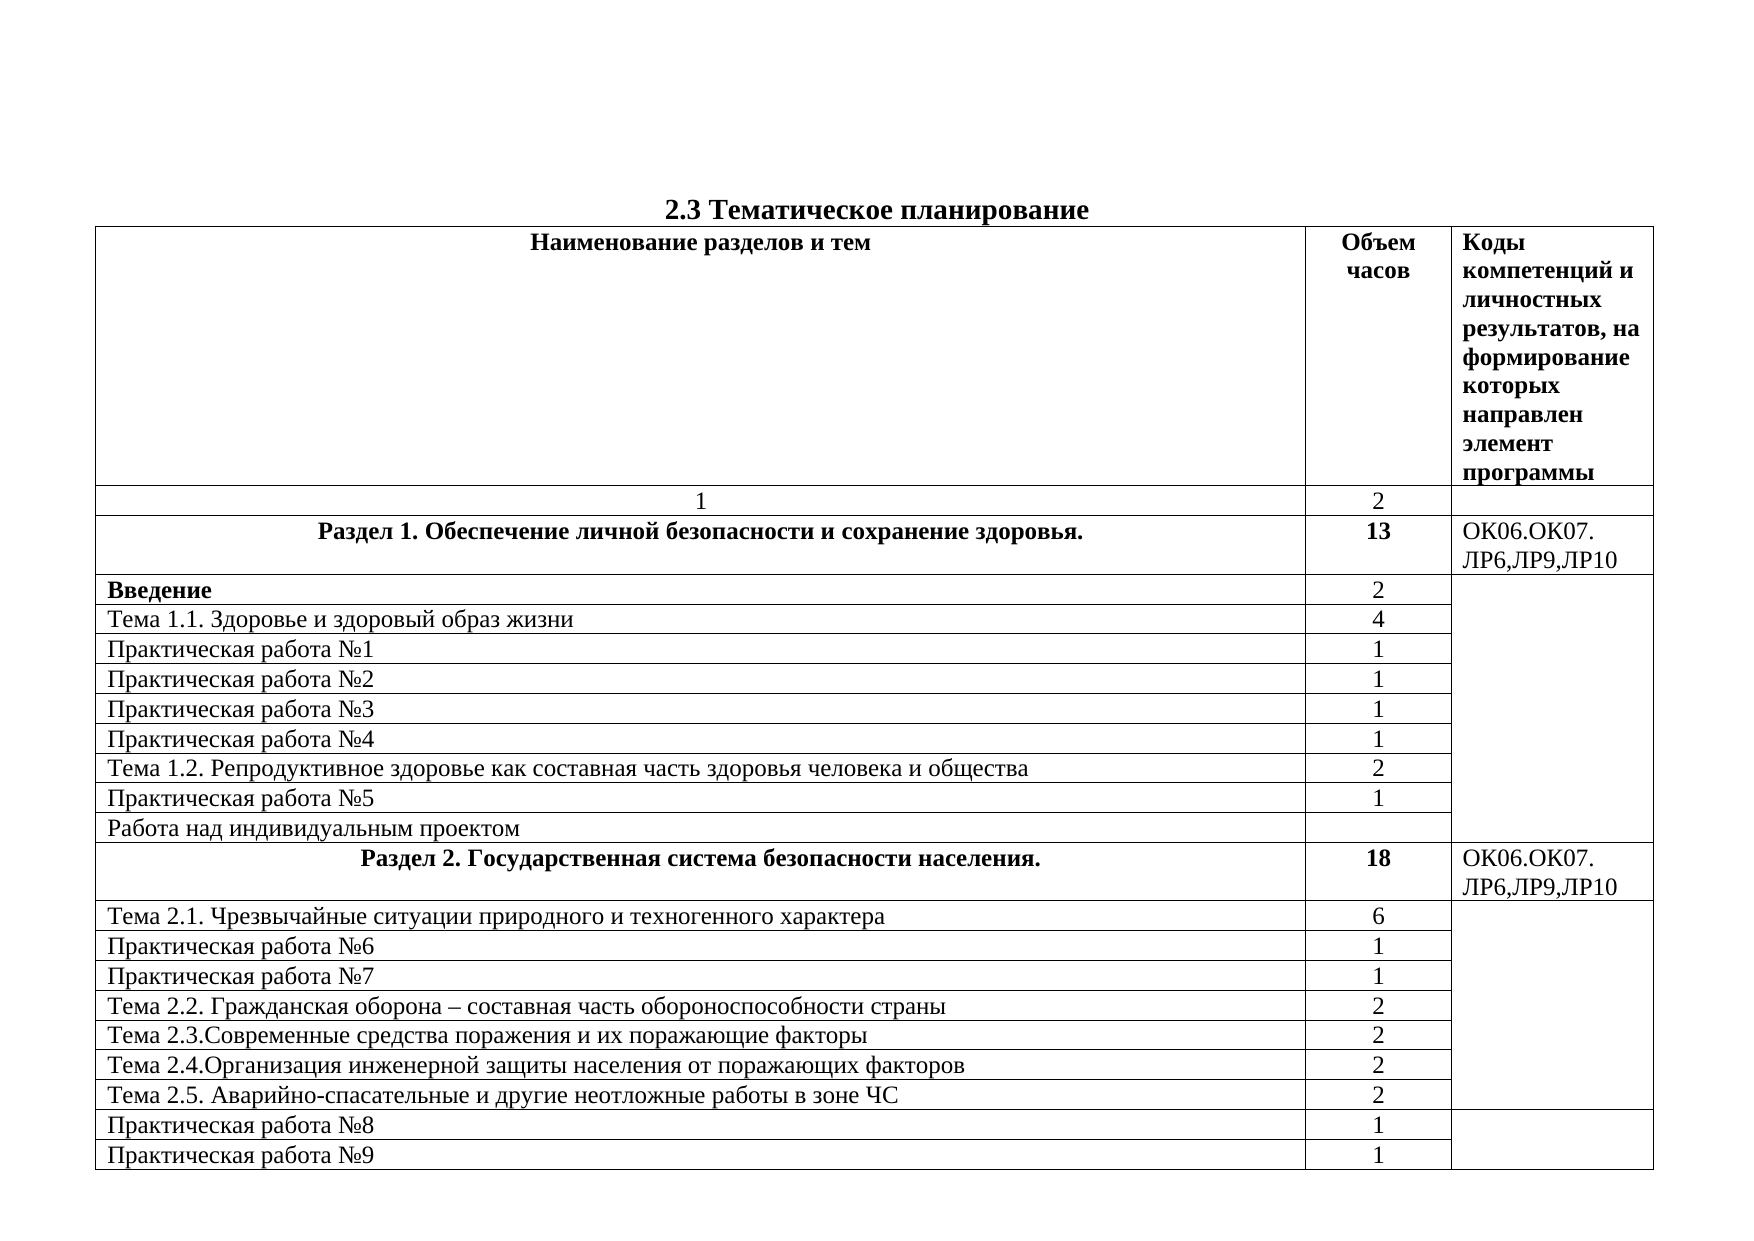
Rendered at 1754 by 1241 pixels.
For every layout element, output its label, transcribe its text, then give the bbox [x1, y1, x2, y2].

table_header Объем часов [1306, 227, 1451, 485]
table_cell Тема 2.5. Аварийно-спасательные и другие неотложные работы в зоне ЧС [96, 1080, 1305, 1109]
table_cell 1 [1306, 664, 1451, 693]
table_cell Введение [96, 575, 1305, 603]
table_cell Раздел 1. Обеспечение личной безопасности и сохранение здоровья. [96, 516, 1305, 574]
table_cell 1 [1306, 1110, 1451, 1139]
table_cell 1 [1306, 1140, 1451, 1168]
table_cell 1 [1306, 724, 1451, 752]
table_cell Практическая работа №7 [96, 961, 1305, 990]
table_cell Тема 1.1. Здоровье и здоровый образ жизни [96, 605, 1305, 633]
table_cell 2 [1306, 1021, 1451, 1049]
table_cell 1 [96, 486, 1305, 515]
table_cell 13 [1306, 516, 1451, 574]
table_cell 1 [1306, 961, 1451, 990]
table_cell [1306, 813, 1451, 842]
table_cell 2 [1306, 1080, 1451, 1109]
table_cell 2 [1306, 575, 1451, 603]
table_header Коды компетенций и личностных результатов, на формирование которых направлен элемент программы [1452, 227, 1653, 485]
table_cell Практическая работа №1 [96, 634, 1305, 663]
table_cell Тема 2.2. Гражданская оборона – составная часть обороноспособности страны [96, 991, 1305, 1019]
table_cell 6 [1306, 901, 1451, 930]
table_cell 2 [1306, 1050, 1451, 1079]
table_cell ОК06.ОК07. ЛР6,ЛР9,ЛР10 [1452, 843, 1653, 900]
table_cell Тема 2.3.Современные средства поражения и их поражающие факторы [96, 1021, 1305, 1049]
table_cell Работа над индивидуальным проектом [96, 813, 1305, 842]
table_cell Практическая работа №4 [96, 724, 1305, 752]
table_cell 2 [1306, 991, 1451, 1019]
table_cell Практическая работа №9 [96, 1140, 1305, 1168]
table_cell [1452, 575, 1653, 842]
table_cell Практическая работа №5 [96, 783, 1305, 812]
table_cell 1 [1306, 634, 1451, 663]
table_cell Практическая работа №6 [96, 931, 1305, 960]
table_cell Практическая работа №2 [96, 664, 1305, 693]
table_cell ОК06.ОК07. ЛР6,ЛР9,ЛР10 [1452, 516, 1653, 574]
table_cell 18 [1306, 843, 1451, 900]
text 2.3 Тематическое планирование [118, 192, 1636, 226]
table_cell Тема 2.4.Организация инженерной защиты населения от поражающих факторов [96, 1050, 1305, 1079]
table_header Наименование разделов и тем [96, 227, 1305, 485]
table_cell Практическая работа №3 [96, 694, 1305, 723]
table_cell 1 [1306, 694, 1451, 723]
table_cell 4 [1306, 605, 1451, 633]
table_cell [1452, 1110, 1653, 1168]
table_cell [1452, 486, 1653, 515]
table_cell [1452, 901, 1653, 1109]
table_cell Тема 1.2. Репродуктивное здоровье как составная часть здоровья человека и общества [96, 754, 1305, 782]
table_cell 2 [1306, 486, 1451, 515]
table_cell Практическая работа №8 [96, 1110, 1305, 1139]
table_cell Раздел 2. Государственная система безопасности населения. [96, 843, 1305, 900]
table_cell 1 [1306, 783, 1451, 812]
table_cell Тема 2.1. Чрезвычайные ситуации природного и техногенного характера [96, 901, 1305, 930]
table_cell 2 [1306, 754, 1451, 782]
table_cell 1 [1306, 931, 1451, 960]
